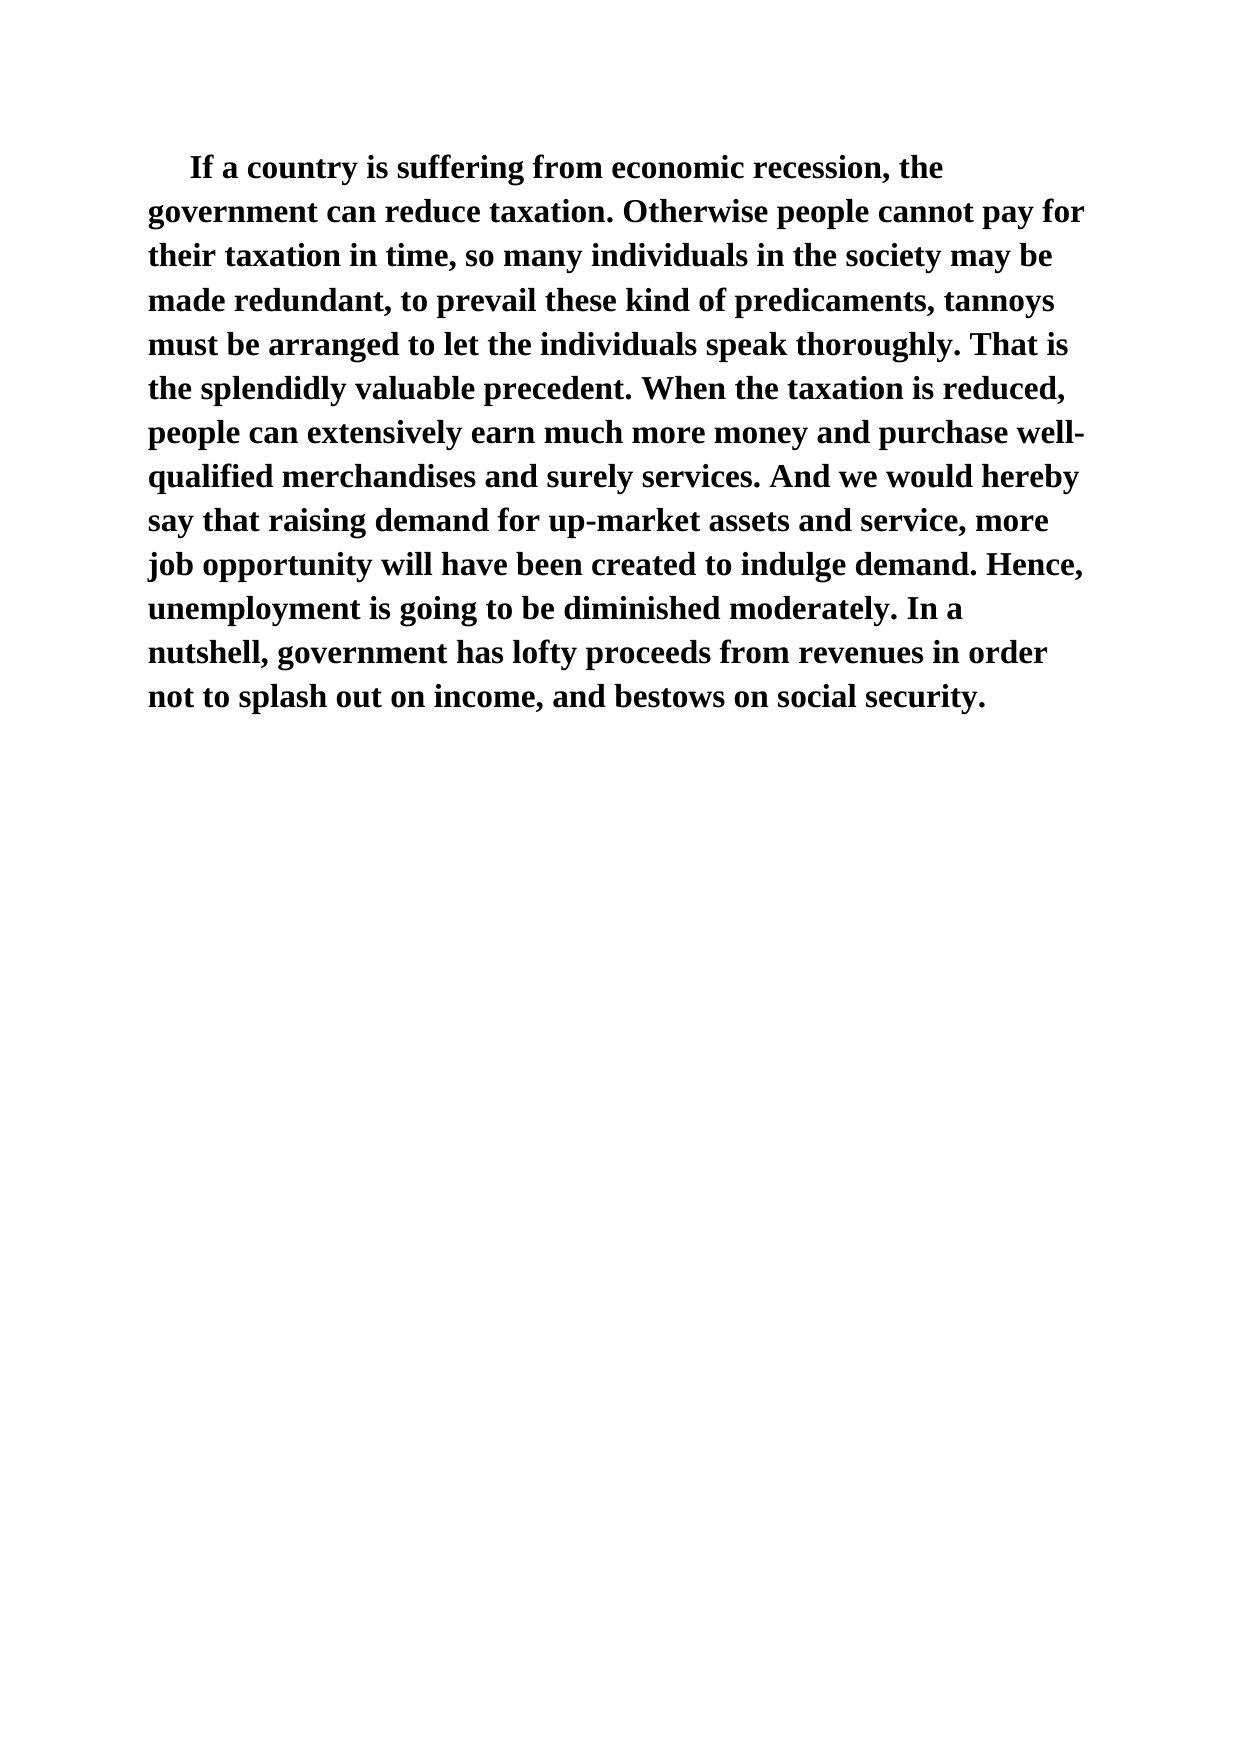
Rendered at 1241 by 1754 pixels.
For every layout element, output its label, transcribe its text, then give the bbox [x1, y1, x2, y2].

text If a country is suffering from economic recession, the government can reduce taxation. Otherwise people cannot pay for their taxation in time, so many individuals in the society may be made redundant, to prevail these kind of predicaments, tannoys must be arranged to let the individuals speak thoroughly. That is the splendidly valuable precedent. When the taxation is reduced, people can extensively earn much more money and purchase well-qualified merchandises and surely services. And we would hereby say that raising demand for up-market assets and service, more job opportunity will have been created to indulge demand. Hence, unemployment is going to be diminished moderately. In a nutshell, government has lofty proceeds from revenues in order not to splash out on income, and bestows on social security. [148, 148, 1093, 715]
